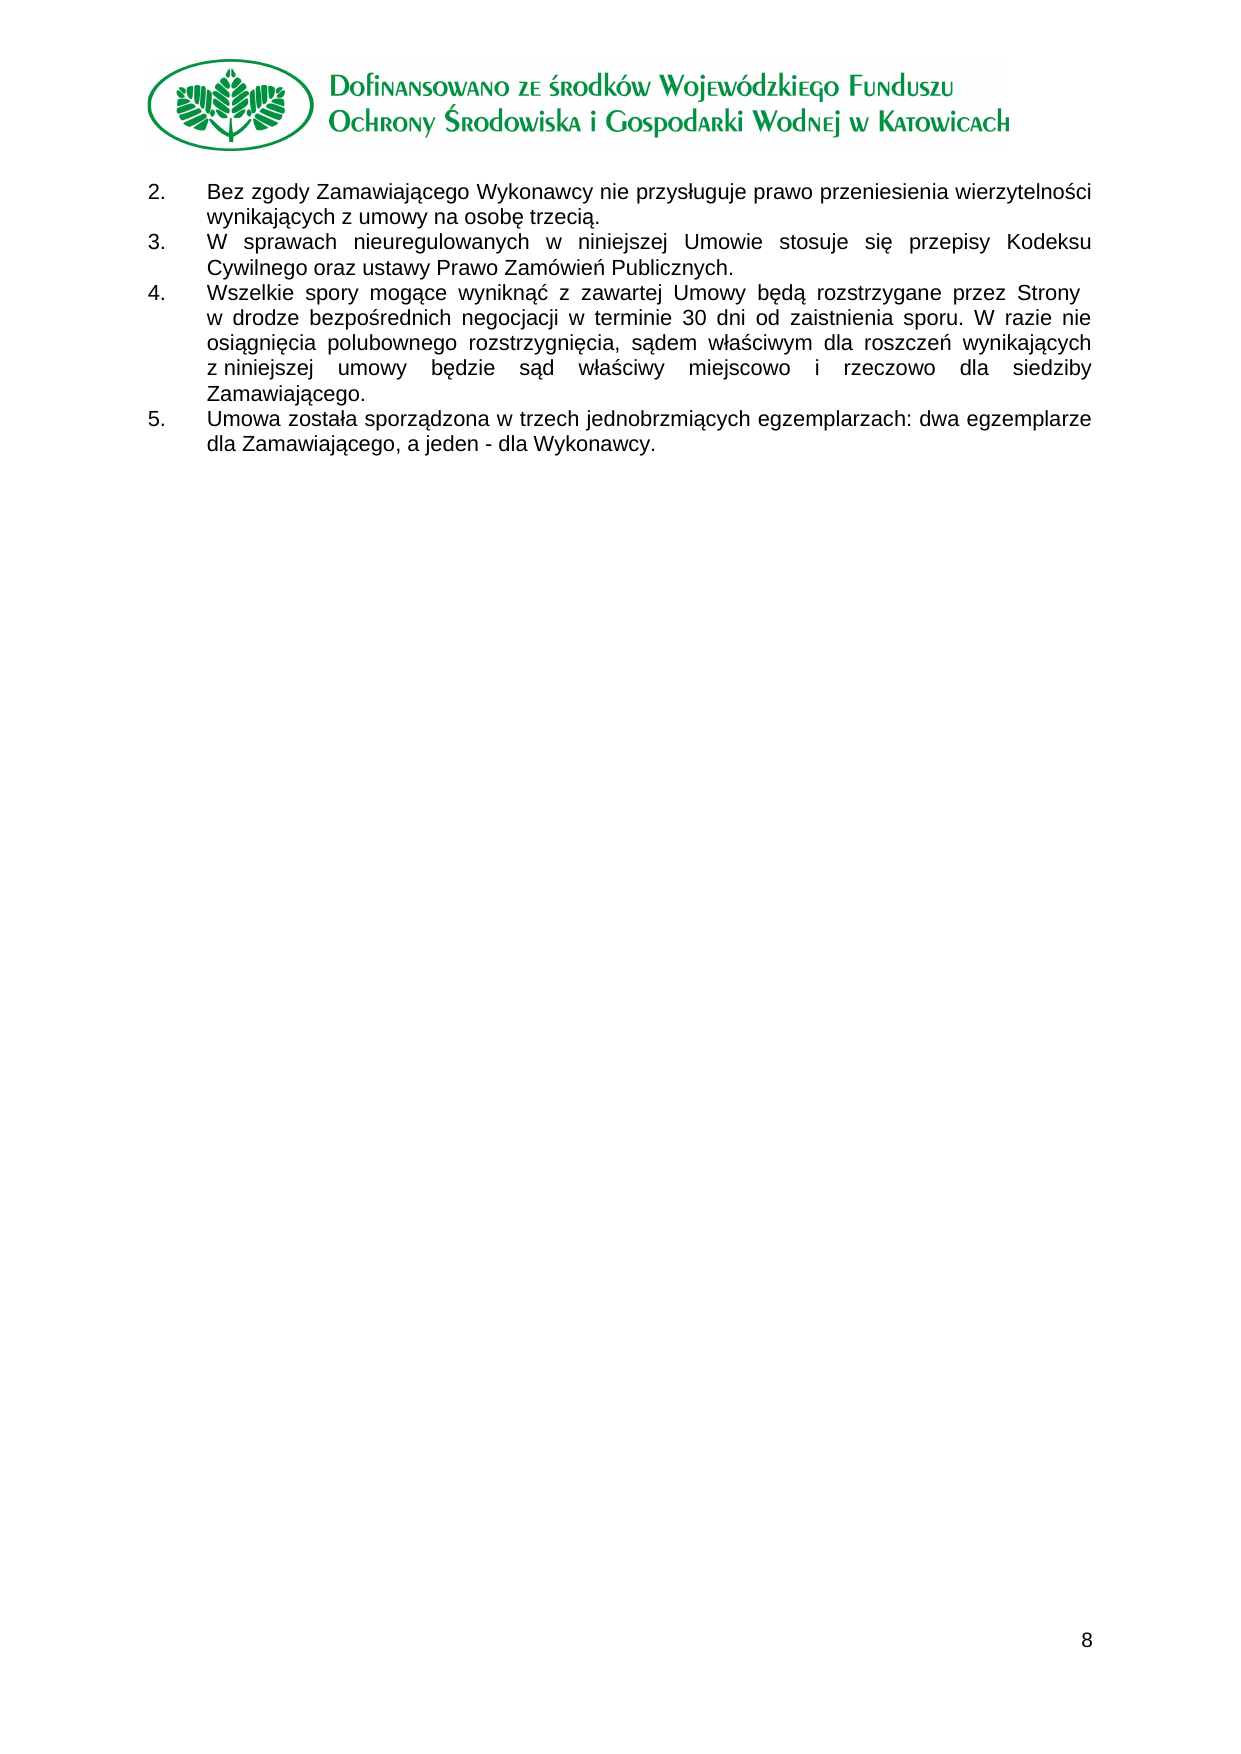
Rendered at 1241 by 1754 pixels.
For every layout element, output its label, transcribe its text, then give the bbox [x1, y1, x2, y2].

list W sprawach nieuregulowanych w niniejszej Umowie stosuje się przepisy Kodeksu Cywilnego oraz ustawy Prawo Zamówień Publicznych. [148, 229, 1093, 279]
picture [147, 59, 1009, 151]
list Wszelkie spory mogące wyniknąć z zawartej Umowy będą rozstrzygane przez Strony w drodze bezpośrednich negocjacji w terminie 30 dni od zaistnienia sporu. W razie nie osiągnięcia polubownego rozstrzygnięcia, sądem właściwym dla roszczeń wynikających z niniejszej umowy będzie sąd właściwy miejscowo i rzeczowo dla siedziby Zamawiającego. [148, 279, 1093, 406]
list Umowa została sporządzona w trzech jednobrzmiących egzemplarzach: dwa egzemplarze dla Zamawiającego, a jeden - dla Wykonawcy. [148, 406, 1093, 456]
list Bez zgody Zamawiającego Wykonawcy nie przysługuje prawo przeniesienia wierzytelności wynikających z umowy na osobę trzecią. [148, 179, 1093, 229]
